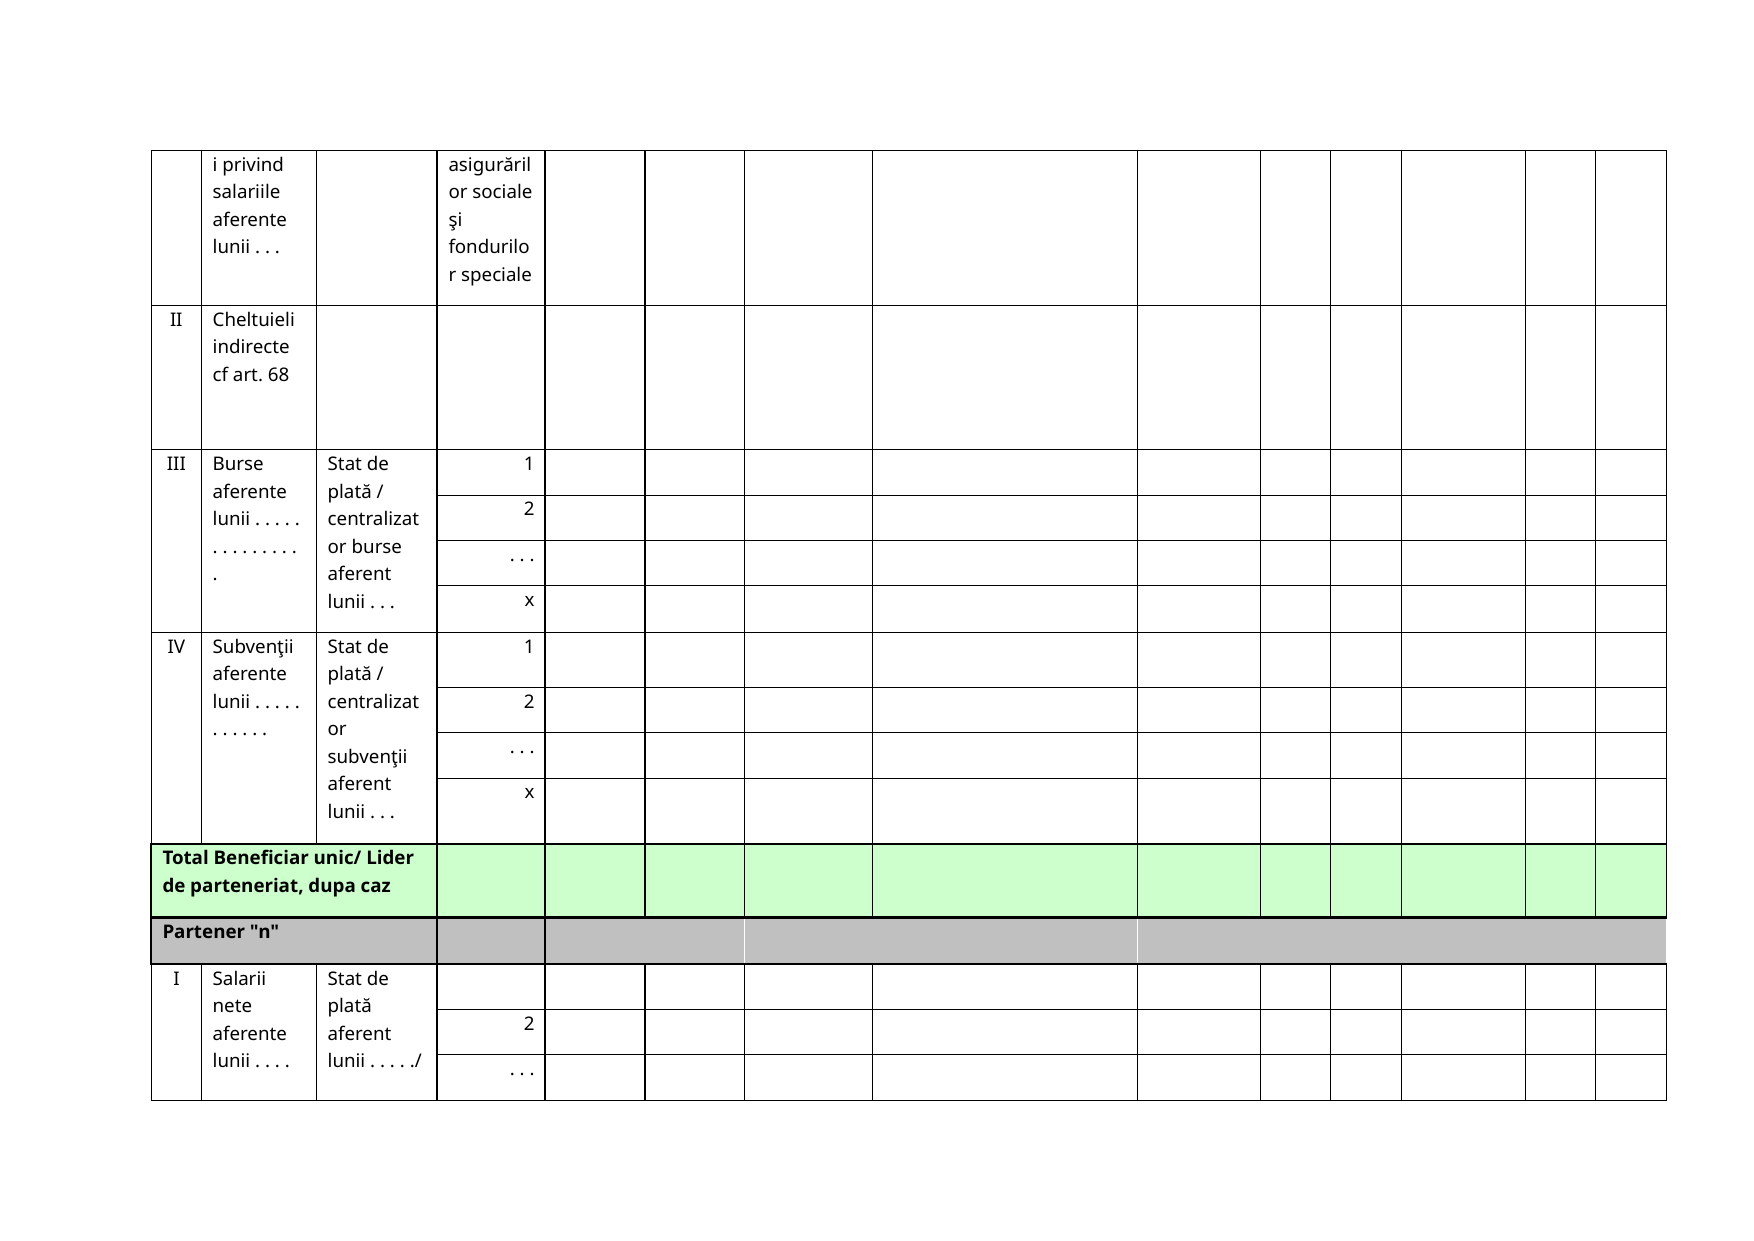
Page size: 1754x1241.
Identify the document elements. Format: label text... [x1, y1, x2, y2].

table_cell [1261, 965, 1330, 1009]
table_cell [1596, 151, 1666, 305]
table_cell [646, 1010, 744, 1054]
table_cell 2 [438, 1010, 544, 1054]
table_cell [1526, 1010, 1595, 1054]
table_cell [646, 688, 744, 732]
table_cell [1402, 496, 1525, 540]
table_cell IV [152, 633, 201, 842]
table_cell [1138, 845, 1260, 916]
table_cell [1596, 633, 1666, 687]
table_cell [1331, 1055, 1401, 1100]
table_cell [1596, 845, 1666, 916]
table_cell [1138, 306, 1260, 449]
table_cell [873, 779, 1137, 842]
table_cell [1526, 965, 1595, 1009]
table_cell [1261, 450, 1330, 495]
table_cell [546, 688, 644, 732]
table_cell [1261, 845, 1330, 916]
table_cell [1526, 450, 1595, 495]
table_cell [1138, 151, 1260, 305]
table_cell [745, 541, 872, 585]
table_cell [1261, 306, 1330, 449]
table_cell [745, 919, 872, 963]
table_cell [1331, 306, 1401, 449]
table_cell [873, 633, 1137, 687]
table_cell . . . [438, 733, 544, 777]
table_cell 1 [438, 450, 544, 495]
table_cell [646, 965, 744, 1009]
table_cell [1402, 306, 1525, 449]
table_cell Total Beneficiar unic/ Lider de parteneriat, dupa caz [152, 845, 436, 916]
table_cell [1261, 496, 1330, 540]
table_cell [745, 586, 872, 632]
table_cell [1261, 919, 1331, 963]
table_cell [1402, 965, 1525, 1009]
table_cell [1331, 965, 1401, 1009]
table_cell [1402, 733, 1525, 777]
table_cell [1138, 779, 1260, 842]
table_cell [745, 965, 872, 1009]
table_cell [1138, 1010, 1260, 1054]
table_cell [438, 845, 544, 916]
table_cell [1331, 450, 1401, 495]
table_cell III [152, 450, 201, 632]
table_cell [646, 541, 744, 585]
table_cell [438, 919, 544, 963]
table_cell [646, 306, 744, 449]
table_cell [873, 541, 1137, 585]
table_cell [745, 1010, 872, 1054]
table_cell [1402, 1010, 1525, 1054]
table_cell [1595, 919, 1666, 963]
table_cell [317, 306, 436, 449]
table_cell 1 [438, 633, 544, 687]
table_cell [546, 965, 644, 1009]
table_cell [1138, 541, 1260, 585]
table_cell [1331, 151, 1401, 305]
table_cell [1596, 450, 1666, 495]
table_cell x [438, 586, 544, 632]
table_cell [1596, 965, 1666, 1009]
table_cell II [152, 306, 201, 449]
table_cell [1138, 633, 1260, 687]
table_cell [1402, 919, 1525, 963]
table_cell [546, 496, 644, 540]
table_cell [646, 779, 744, 842]
table_cell [1261, 151, 1330, 305]
table_cell [745, 688, 872, 732]
table_cell [1261, 779, 1330, 842]
table_cell [745, 1055, 872, 1100]
table_cell [1331, 586, 1401, 632]
table_cell [745, 306, 872, 449]
table_cell [873, 1010, 1137, 1054]
table_cell [1331, 633, 1401, 687]
table_cell [1138, 496, 1260, 540]
table_cell [1596, 733, 1666, 777]
table_cell [745, 845, 872, 916]
table_cell [1526, 541, 1595, 585]
table_cell . . . [438, 541, 544, 585]
table_cell [1331, 1010, 1401, 1054]
table_cell [1261, 633, 1330, 687]
table_cell [546, 919, 645, 963]
table_cell [1596, 1010, 1666, 1054]
table_cell [546, 541, 644, 585]
table_cell [1596, 1055, 1666, 1100]
table_cell Stat de plată / centralizator burse aferent lunii . . . [317, 450, 436, 632]
table_cell [1525, 919, 1595, 963]
table_cell [1402, 633, 1525, 687]
table_cell [1331, 779, 1401, 842]
table_cell Burse aferente lunii . . . . . . . . . . . . . . . [202, 450, 316, 632]
table_cell [546, 450, 644, 495]
table_cell [873, 450, 1137, 495]
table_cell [202, 151, 316, 305]
table_cell [646, 586, 744, 632]
table_cell [546, 733, 644, 777]
table_cell Cheltuieli indirecte cf art. 68 [202, 306, 316, 449]
table_cell [873, 965, 1137, 1009]
table_cell [1402, 1055, 1525, 1100]
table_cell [438, 151, 544, 305]
table_cell [1138, 586, 1260, 632]
table_cell [745, 779, 872, 842]
table_cell [546, 633, 644, 687]
table_cell [1261, 541, 1330, 585]
table_cell [1596, 688, 1666, 732]
table_cell [873, 306, 1137, 449]
table_cell [1402, 845, 1525, 916]
table_cell [1526, 1055, 1595, 1100]
table_cell [1526, 306, 1595, 449]
table_cell [873, 688, 1137, 732]
table_cell [546, 1055, 644, 1100]
table_cell [546, 1010, 644, 1054]
table_cell [646, 450, 744, 495]
table_cell [546, 779, 644, 842]
table_cell [1138, 965, 1260, 1009]
table_cell [438, 965, 544, 1009]
table_cell [1261, 1055, 1330, 1100]
table_cell [873, 845, 1137, 916]
table_cell [1526, 496, 1595, 540]
table_cell [546, 151, 644, 305]
table_cell [1331, 541, 1401, 585]
table_cell [1526, 586, 1595, 632]
table_cell [745, 496, 872, 540]
table_cell [873, 733, 1137, 777]
table_cell [646, 496, 744, 540]
table_cell [1331, 845, 1401, 916]
table_cell [546, 586, 644, 632]
table_cell [1261, 586, 1330, 632]
table_cell [1331, 919, 1402, 963]
table_cell [646, 733, 744, 777]
table_cell [1402, 541, 1525, 585]
table_cell [1596, 541, 1666, 585]
table_cell [546, 845, 644, 916]
table_cell Stat de plată aferent lunii . . . . ./nr. . . . ./data . . . . . [317, 965, 436, 1100]
table_cell [1402, 586, 1525, 632]
table_cell [745, 151, 872, 305]
table_cell [1402, 688, 1525, 732]
table_cell Subvenţii aferente lunii . . . . . . . . . . . [202, 633, 316, 842]
table_cell [1331, 688, 1401, 732]
table_cell [1596, 306, 1666, 449]
table_cell [646, 151, 744, 305]
table_cell I [152, 965, 201, 1100]
table_cell [646, 845, 744, 916]
table_cell [1526, 845, 1595, 916]
table_cell [1596, 496, 1666, 540]
table_cell [745, 733, 872, 777]
table_cell 2 [438, 496, 544, 540]
table_cell [1331, 733, 1401, 777]
table_cell x [438, 779, 544, 842]
table_cell [873, 151, 1137, 305]
table_cell [1138, 919, 1261, 963]
table_cell [1138, 733, 1260, 777]
table_cell [1402, 450, 1525, 495]
table_cell [872, 919, 1137, 963]
table_cell . . . [438, 1055, 544, 1100]
table_cell [1402, 779, 1525, 842]
table_cell [1526, 688, 1595, 732]
table_cell [745, 450, 872, 495]
table_cell [645, 919, 744, 963]
table_cell [873, 1055, 1137, 1100]
table_cell [1596, 779, 1666, 842]
table_cell Partener "n" [152, 919, 436, 963]
table_cell [873, 586, 1137, 632]
table_cell [1138, 688, 1260, 732]
table_cell [1331, 496, 1401, 540]
table_cell [1402, 151, 1525, 305]
table_cell [1261, 688, 1330, 732]
table_cell [1261, 1010, 1330, 1054]
table_cell [646, 1055, 744, 1100]
table_cell [1526, 733, 1595, 777]
table_cell [1138, 1055, 1260, 1100]
table_cell [546, 306, 644, 449]
table_cell [1596, 586, 1666, 632]
table_cell [438, 306, 544, 449]
table_cell [1261, 733, 1330, 777]
table_cell [1526, 151, 1595, 305]
table_cell [873, 496, 1137, 540]
table_cell Salarii nete aferente lunii . . . . [202, 965, 316, 1100]
table_cell [646, 633, 744, 687]
table_cell [1138, 450, 1260, 495]
table_cell [1526, 633, 1595, 687]
table_cell 2 [438, 688, 544, 732]
table_cell [1526, 779, 1595, 842]
table_cell Stat de plată / centralizator subvenţii aferent lunii . . . [317, 633, 436, 842]
table_cell [745, 633, 872, 687]
